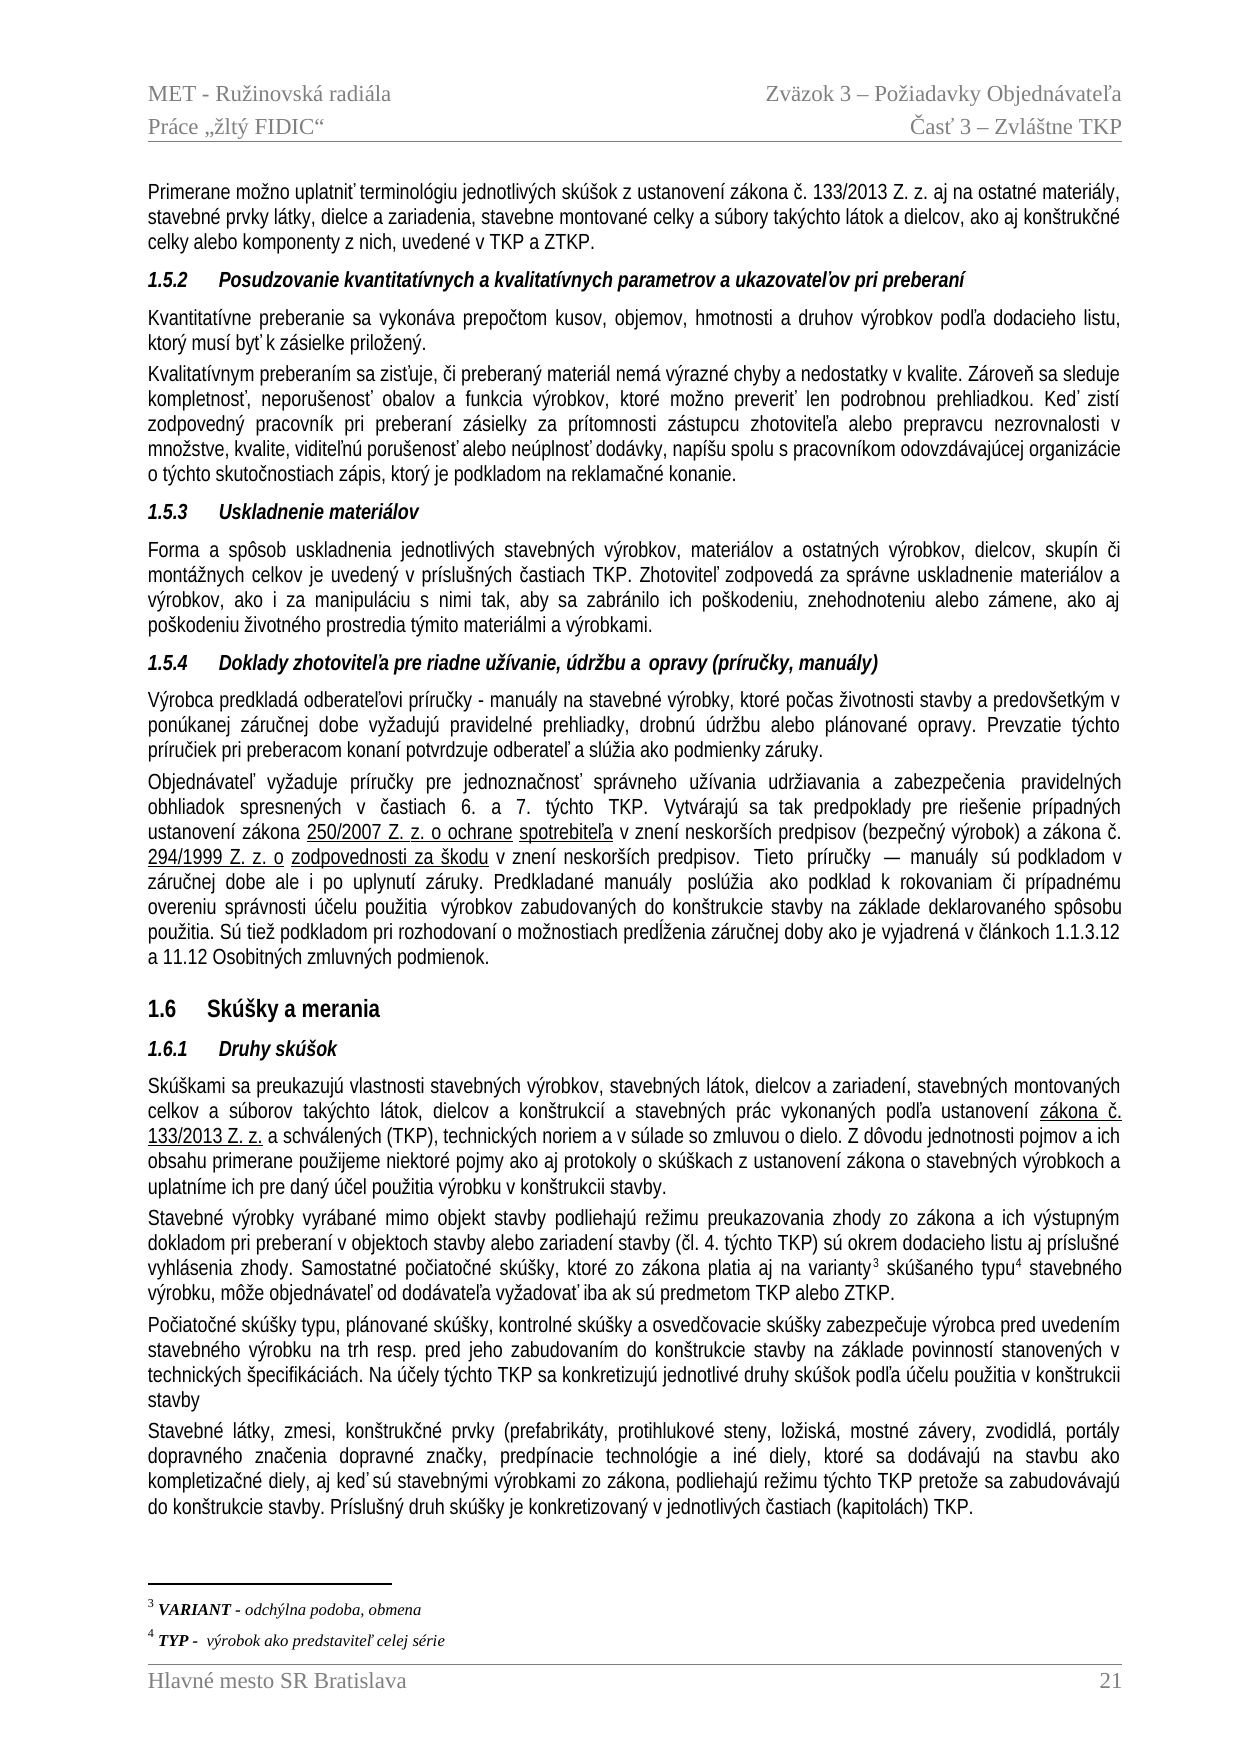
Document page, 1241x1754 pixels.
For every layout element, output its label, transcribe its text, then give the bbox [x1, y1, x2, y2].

text Kvalitatívnym preberaním sa zisťuje, či preberaný materiál nemá výrazné chyby a nedostatky v kvalite. Zároveň sa sleduje kompletnosť, neporušenosť obalov a funkcia výrobkov, ktoré možno preveriť len podrobnou prehliadkou. Keď zistí zodpovedný pracovník pri preberaní zásielky za prítomnosti zástupcu zhotoviteľa alebo prepravcu nezrovnalosti v množstve, kvalite, viditeľnú porušenosť alebo neúplnosť dodávky, napíšu spolu s pracovníkom odovzdávajúcej organizácie o týchto skutočnostiach zápis, ktorý je podkladom na reklamačné konanie. [148, 361, 1122, 486]
text Forma a spôsob uskladnenia jednotlivých stavebných výrobkov, materiálov a ostatných výrobkov, dielcov, skupín či montážnych celkov je uvedený v príslušných častiach TKP. Zhotoviteľ zodpovedá za správne uskladnenie materiálov a výrobkov, ako i za manipuláciu s nimi tak, aby sa zabránilo ich poškodeniu, znehodnoteniu alebo zámene, ako aj poškodeniu životného prostredia týmito materiálmi a výrobkami. [148, 536, 1122, 637]
subtitle Skúšky a merania [148, 994, 1122, 1023]
text Skúškami sa preukazujú vlastnosti stavebných výrobkov, stavebných látok, dielcov a zariadení, stavebných montovaných celkov a súborov takýchto látok, dielcov a konštrukcií a stavebných prác vykonaných podľa ustanovení zákona č. 133/2013 Z. z. a schválených (TKP), technických noriem a v súlade so zmluvou o dielo. Z dôvodu jednotnosti pojmov a ich obsahu primerane použijeme niektoré pojmy ako aj protokoly o skúškach z ustanovení zákona o stavebných výrobkoch a uplatníme ich pre daný účel použitia výrobku v konštrukcii stavby. [148, 1073, 1122, 1199]
text Výrobca predkladá odberateľovi príručky - manuály na stavebné výrobky, ktoré počas životnosti stavby a predovšetkým v ponúkanej záručnej dobe vyžadujú pravidelné prehliadky, drobnú údržbu alebo plánované opravy. Prevzatie týchto príručiek pri preberacom konaní potvrdzuje odberateľ a slúžia ako podmienky záruky. [148, 687, 1122, 762]
text Stavebné výrobky vyrábané mimo objekt stavby podliehajú režimu preukazovania zhody zo zákona a ich výstupným dokladom pri preberaní v objektoch stavby alebo zariadení stavby (čl. 4. týchto TKP) sú okrem dodacieho listu aj príslušné vyhlásenia zhody. Samostatné počiatočné skúšky, ktoré zo zákona platia aj na varianty skúšaného typu stavebného výrobku, môže objednávateľ od dodávateľa vyžadovať iba ak sú predmetom TKP alebo ZTKP. [148, 1205, 1122, 1305]
text Objednávateľ vyžaduje príručky pre jednoznačnosť správneho užívania udržiavania a zabezpečenia pravidelných obhliadok spresnených v častiach 6. a 7. týchto TKP. Vytvárajú sa tak predpoklady pre riešenie prípadných ustanovení zákona 250/2007 Z. z. o ochrane spotrebiteľa v znení neskorších predpisov (bezpečný výrobok) a zákona č. 294/1999 Z. z. o zodpovednosti za škodu v znení neskorších predpisov. Tieto príručky – manuály sú podkladom v záručnej dobe ale i po uplynutí záruky. Predkladané manuály poslúžia ako podklad k rokovaniam či prípadnému overeniu správnosti účelu použitia výrobkov zabudovaných do konštrukcie stavby na základe deklarovaného spôsobu použitia. Sú tiež podkladom pri rozhodovaní o možnostiach predĺženia záručnej doby ako je vyjadrená v článkoch 1.1.3.12 a 11.12 Osobitných zmluvných podmienok. [148, 768, 1122, 969]
text Kvantitatívne preberanie sa vykonáva prepočtom kusov, objemov, hmotnosti a druhov výrobkov podľa dodacieho listu, ktorý musí byť k zásielke priložený. [148, 304, 1122, 354]
subtitle Uskladnenie materiálov [148, 499, 1122, 524]
text Primerane možno uplatniť terminológiu jednotlivých skúšok z ustanovení zákona č. 133/2013 Z. z. aj na ostatné materiály, stavebné prvky látky, dielce a zariadenia, stavebne montované celky a súbory takýchto látok a dielcov, ako aj konštrukčné celky alebo komponenty z nich, uvedené v TKP a ZTKP. [148, 179, 1122, 254]
text Počiatočné skúšky typu, plánované skúšky, kontrolné skúšky a osvedčovacie skúšky zabezpečuje výrobca pred uvedením stavebného výrobku na trh resp. pred jeho zabudovaním do konštrukcie stavby na základe povinností stanovených v technických špecifikáciách. Na účely týchto TKP sa konkretizujú jednotlivé druhy skúšok podľa účelu použitia v konštrukcii stavby [148, 1312, 1122, 1412]
subtitle Posudzovanie kvantitatívnych a kvalitatívnych parametrov a ukazovateľov pri preberaní [148, 267, 1122, 292]
subtitle Druhy skúšok [148, 1036, 1122, 1061]
subtitle Doklady zhotoviteľa pre riadne užívanie, údržbu a opravy (príručky, manuály) [148, 649, 1122, 674]
text Stavebné látky, zmesi, konštrukčné prvky (prefabrikáty, protihlukové steny, ložiská, mostné závery, zvodidlá, portály dopravného značenia dopravné značky, predpínacie technológie a iné diely, ktoré sa dodávajú na stavbu ako kompletizačné diely, aj keď sú stavebnými výrobkami zo zákona, podliehajú režimu týchto TKP pretože sa zabudovávajú do konštrukcie stavby. Príslušný druh skúšky je konkretizovaný v jednotlivých častiach (kapitolách) TKP. [148, 1418, 1122, 1519]
